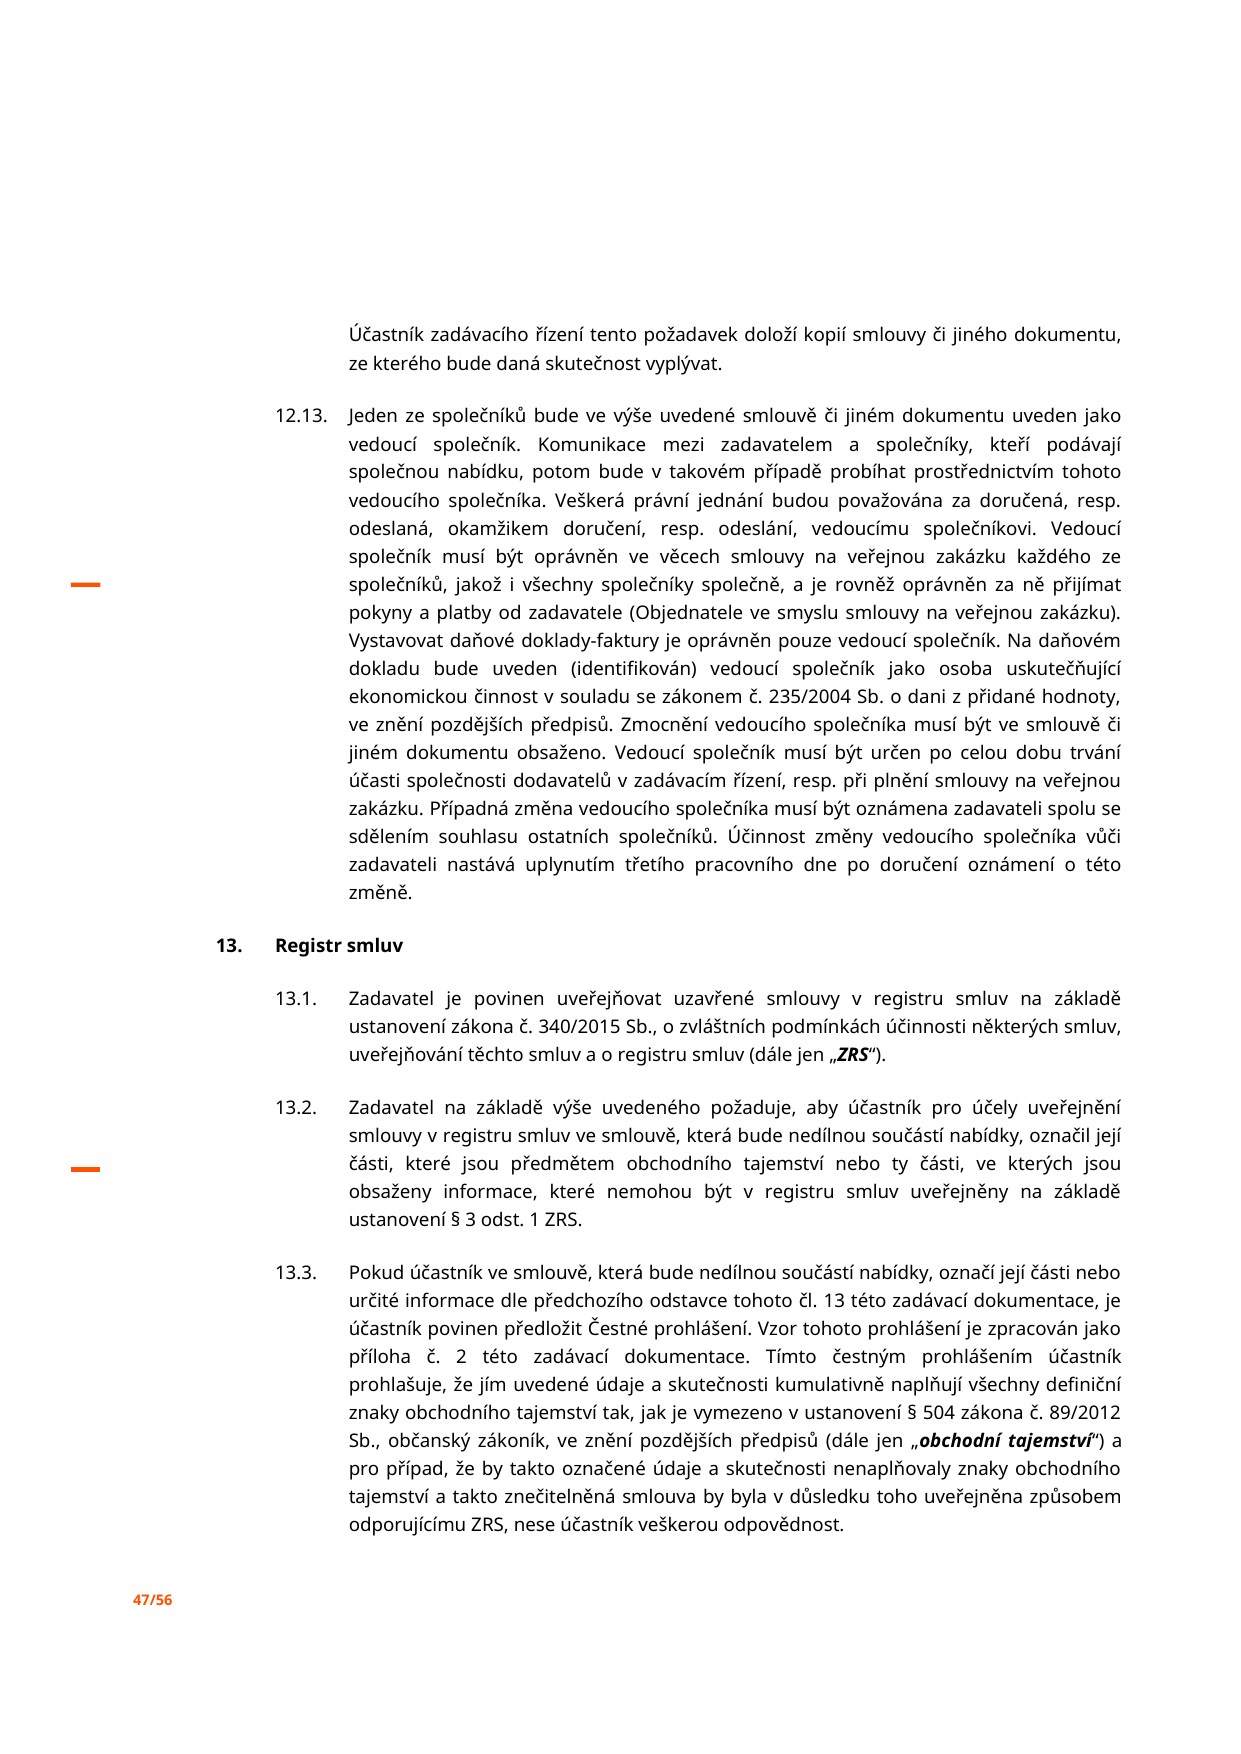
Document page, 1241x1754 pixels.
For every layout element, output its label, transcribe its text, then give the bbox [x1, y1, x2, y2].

subtitle Registr smluv [216, 932, 1122, 958]
subtitle Jeden ze společníků bude ve výše uvedené smlouvě či jiném dokumentu uveden jako vedoucí společník. Komunikace mezi zadavatelem a společníky, kteří podávají společnou nabídku, potom bude v takovém případě probíhat prostřednictvím tohoto vedoucího společníka. Veškerá právní jednání budou považována za doručená, resp. odeslaná, okamžikem doručení, resp. odeslání, vedoucímu společníkovi. Vedoucí společník musí být oprávněn ve věcech smlouvy na veřejnou zakázku každého ze společníků, jakož i všechny společníky společně, a je rovněž oprávněn za ně přijímat pokyny a platby od zadavatele (Objednatele ve smyslu smlouvy na veřejnou zakázku). Vystavovat daňové doklady-faktury je oprávněn pouze vedoucí společník. Na daňovém dokladu bude uveden (identifikován) vedoucí společník jako osoba uskutečňující ekonomickou činnost v souladu se zákonem č. 235/2004 Sb. o dani z přidané hodnoty, ve znění pozdějších předpisů. Zmocnění vedoucího společníka musí být ve smlouvě či jiném dokumentu obsaženo. Vedoucí společník musí být určen po celou dobu trvání účasti společnosti dodavatelů v zadávacím řízení, resp. při plnění smlouvy na veřejnou zakázku. Případná změna vedoucího společníka musí být oznámena zadavateli spolu se sdělením souhlasu ostatních společníků. Účinnost změny vedoucího společníka vůči zadavateli nastává uplynutím třetího pracovního dne po doručení oznámení o této změně. [275, 403, 1122, 905]
subtitle Zadavatel je povinen uveřejňovat uzavřené smlouvy v registru smluv na základě ustanovení zákona č. 340/2015 Sb., o zvláštních podmínkách účinnosti některých smluv, uveřejňování těchto smluv a o registru smluv (dále jen „ZRS“). [275, 985, 1122, 1067]
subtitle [275, 322, 1122, 375]
subtitle Zadavatel na základě výše uvedeného požaduje, aby účastník pro účely uveřejnění smlouvy v registru smluv ve smlouvě, která bude nedílnou součástí nabídky, označil její části, které jsou předmětem obchodního tajemství nebo ty části, ve kterých jsou obsaženy informace, které nemohou být v registru smluv uveřejněny na základě ustanovení § 3 odst. 1 ZRS. [275, 1094, 1122, 1232]
subtitle Pokud účastník ve smlouvě, která bude nedílnou součástí nabídky, označí její části nebo určité informace dle předchozího odstavce tohoto čl. 13 této zadávací dokumentace, je účastník povinen předložit Čestné prohlášení. Vzor tohoto prohlášení je zpracován jako příloha č. 2 této zadávací dokumentace. Tímto čestným prohlášením účastník prohlašuje, že jím uvedené údaje a skutečnosti kumulativně naplňují všechny definiční znaky obchodního tajemství tak, jak je vymezeno v ustanovení § 504 zákona č. 89/2012 Sb., občanský zákoník, ve znění pozdějších předpisů (dále jen „obchodní tajemství“) a pro případ, že by takto označené údaje a skutečnosti nenaplňovaly znaky obchodního tajemství a takto znečitelněná smlouva by byla v důsledku toho uveřejněna způsobem odporujícímu ZRS, nese účastník veškerou odpovědnost. [275, 1259, 1122, 1537]
